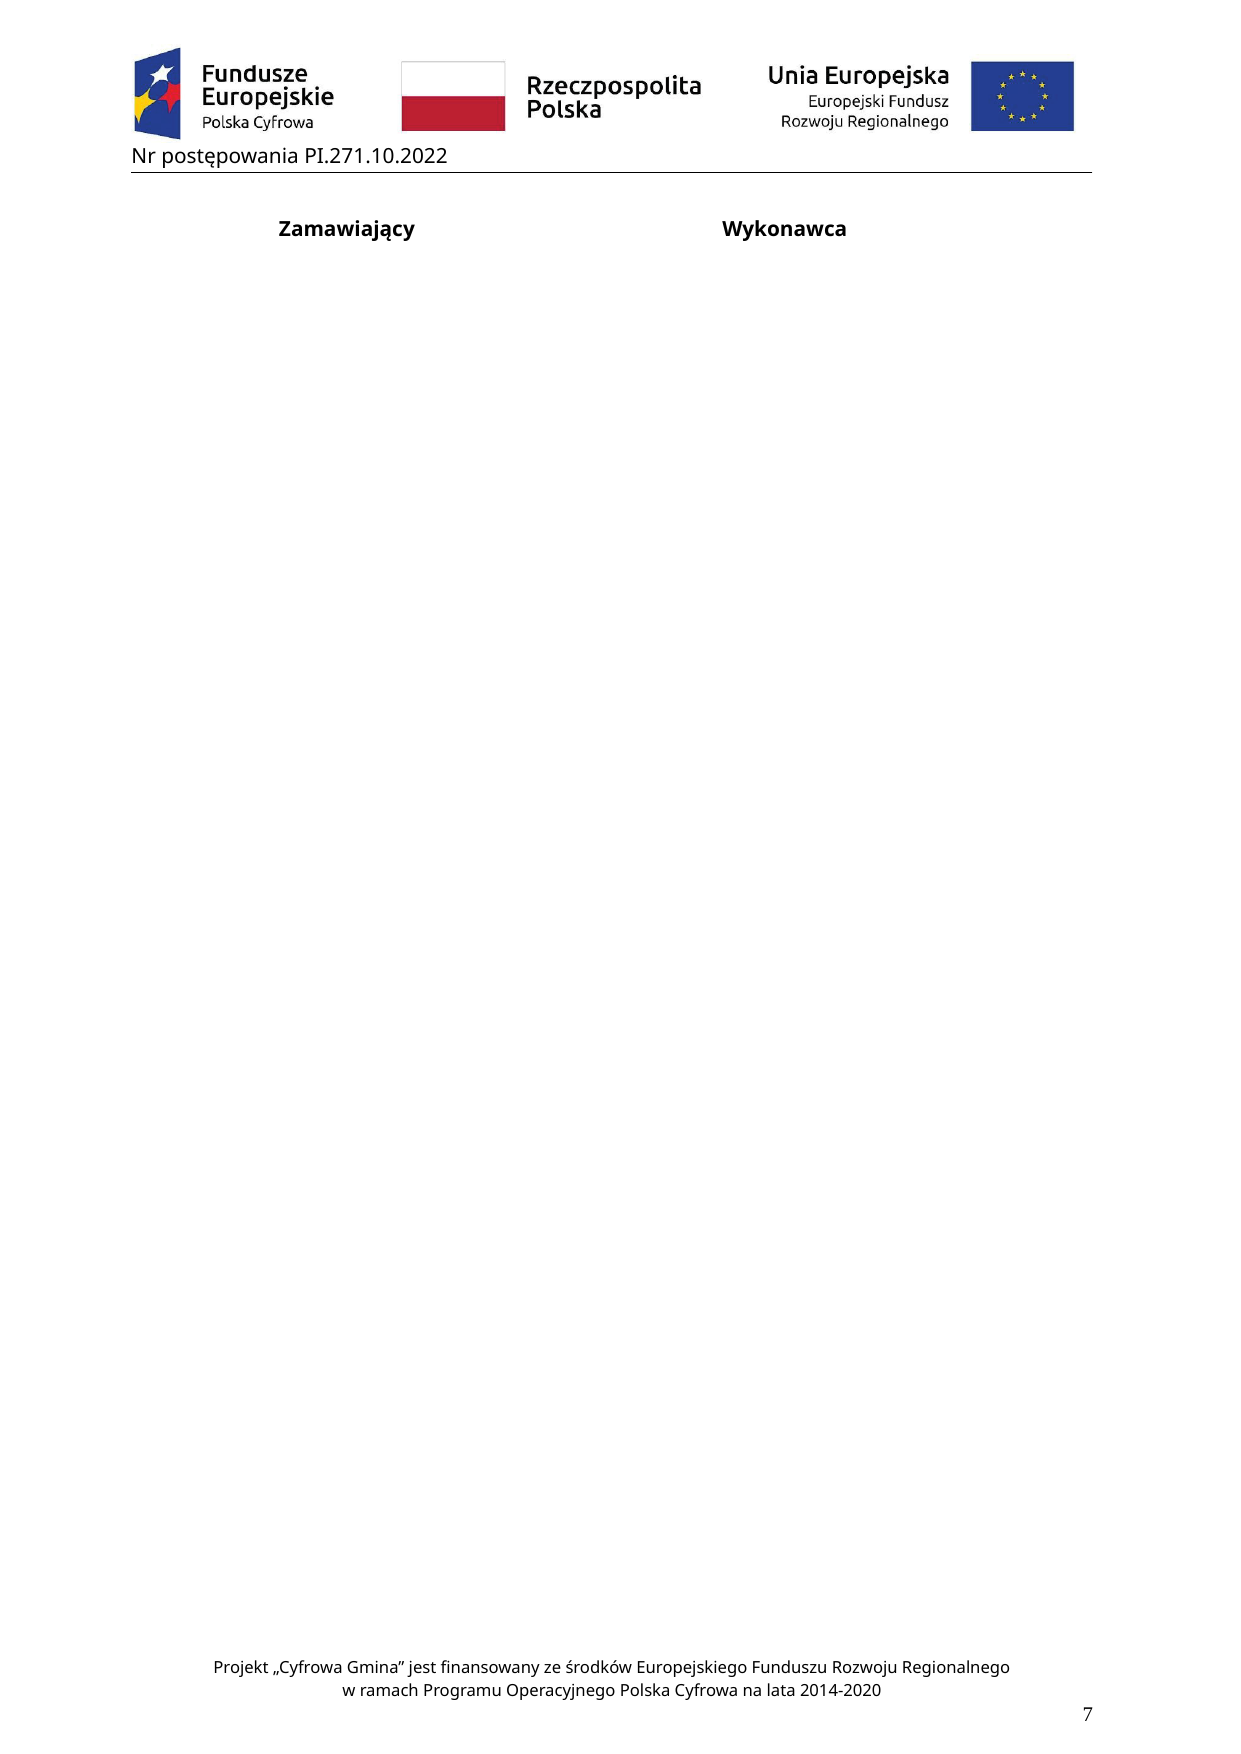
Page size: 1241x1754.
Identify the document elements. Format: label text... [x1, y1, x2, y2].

text Zamawiający Wykonawca [205, 214, 1092, 242]
